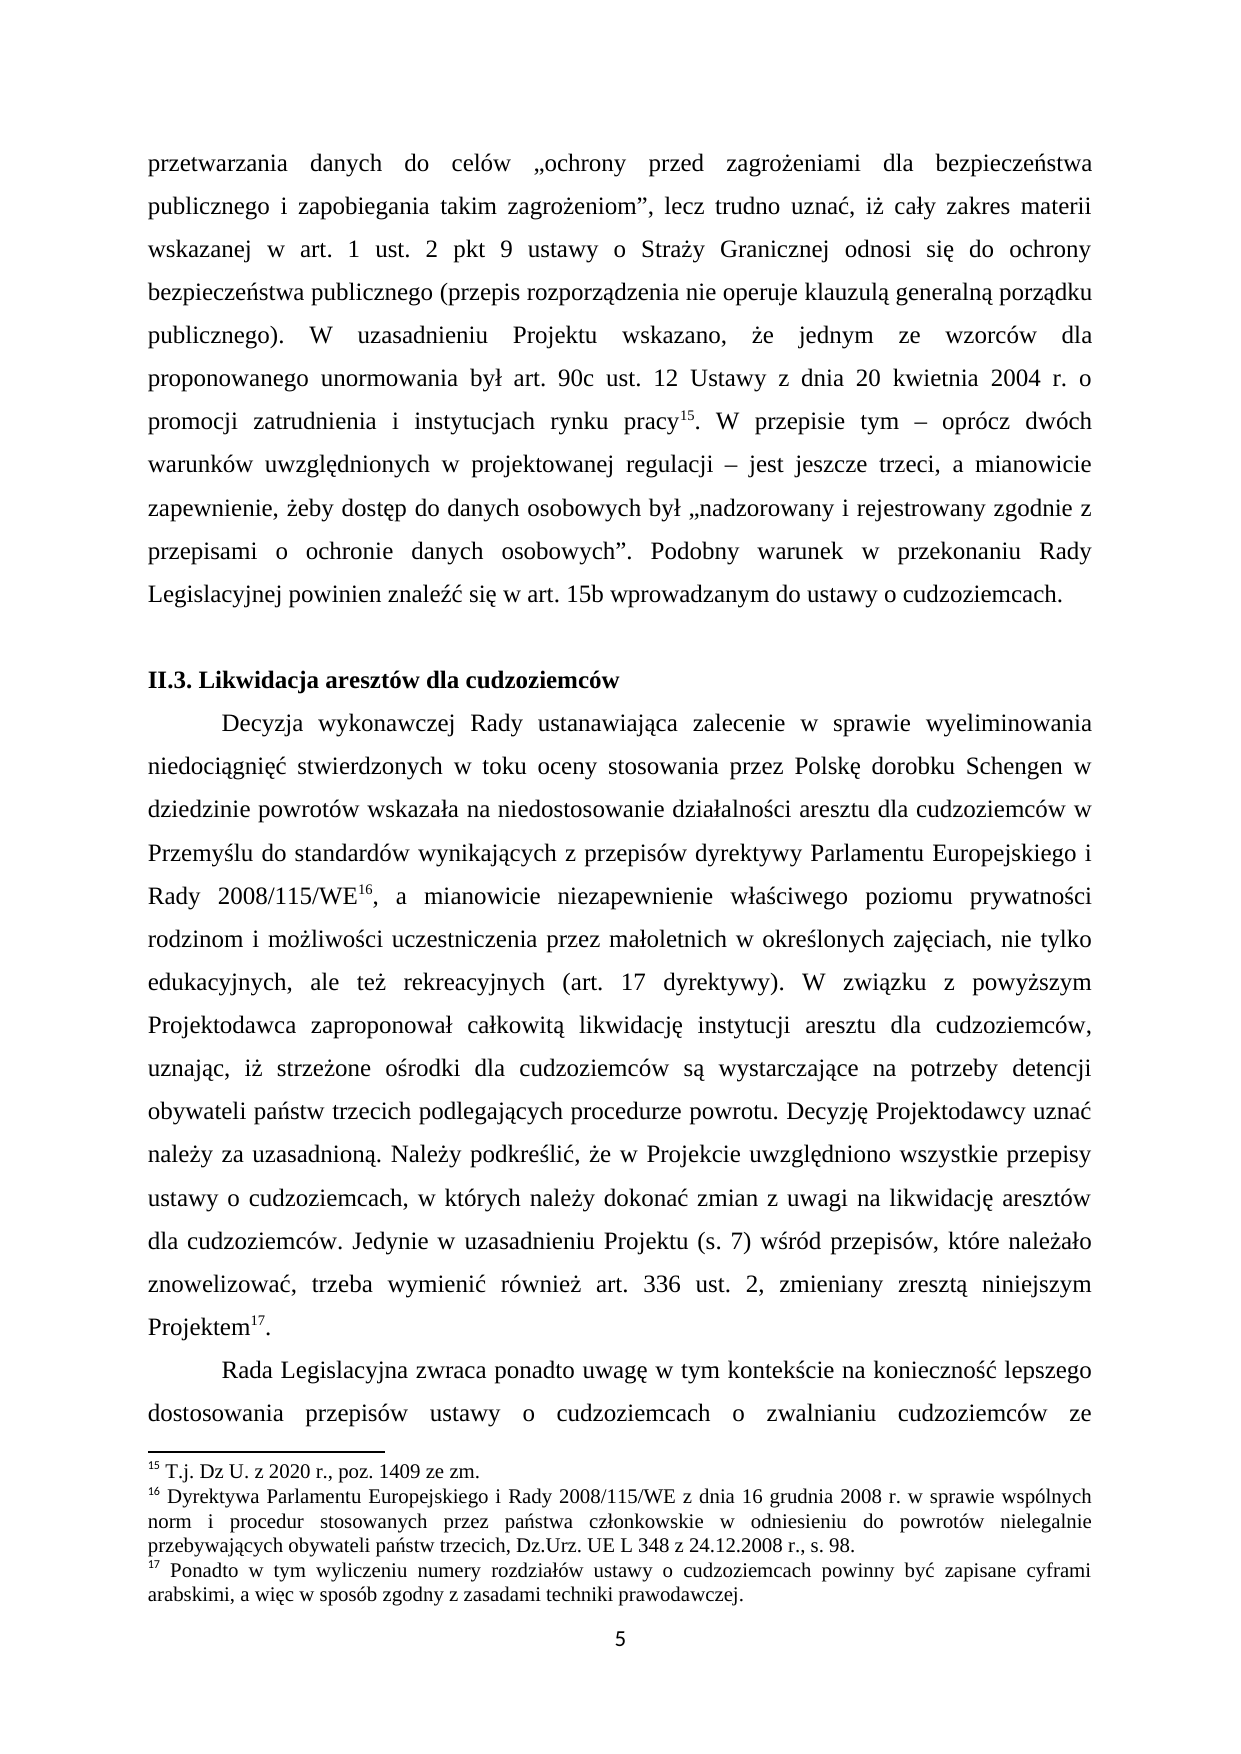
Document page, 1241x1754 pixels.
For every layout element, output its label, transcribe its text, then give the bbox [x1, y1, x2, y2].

text II.3. Likwidacja aresztów dla cudzoziemców [148, 665, 1093, 694]
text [148, 148, 1093, 608]
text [148, 1355, 1093, 1427]
text Decyzja wykonawczej Rady ustanawiająca zalecenie w sprawie wyeliminowania niedociągnięć stwierdzonych w toku oceny stosowania przez Polskę dorobku Schengen w dziedzinie powrotów wskazała na niedostosowanie działalności aresztu dla cudzoziemców w Przemyślu do standardów wynikających z przepisów dyrektywy Parlamentu Europejskiego i Rady 2008/115/WE, a mianowicie niezapewnienie właściwego poziomu prywatności rodzinom i możliwości uczestniczenia przez małoletnich w określonych zajęciach, nie tylko edukacyjnych, ale też rekreacyjnych (art. 17 dyrektywy). W związku z powyższym Projektodawca zaproponował całkowitą likwidację instytucji aresztu dla cudzoziemców, uznając, iż strzeżone ośrodki dla cudzoziemców są wystarczające na potrzeby detencji obywateli państw trzecich podlegających procedurze powrotu. Decyzję Projektodawcy uznać należy za uzasadnioną. Należy podkreślić, że w Projekcie uwzględniono wszystkie przepisy ustawy o cudzoziemcach, w których należy dokonać zmian z uwagi na likwidację aresztów dla cudzoziemców. Jedynie w uzasadnieniu Projektu (s. 7) wśród przepisów, które należało znowelizować, trzeba wymienić również art. 336 ust. 2, zmieniany zresztą niniejszym Projektem. [148, 708, 1093, 1341]
